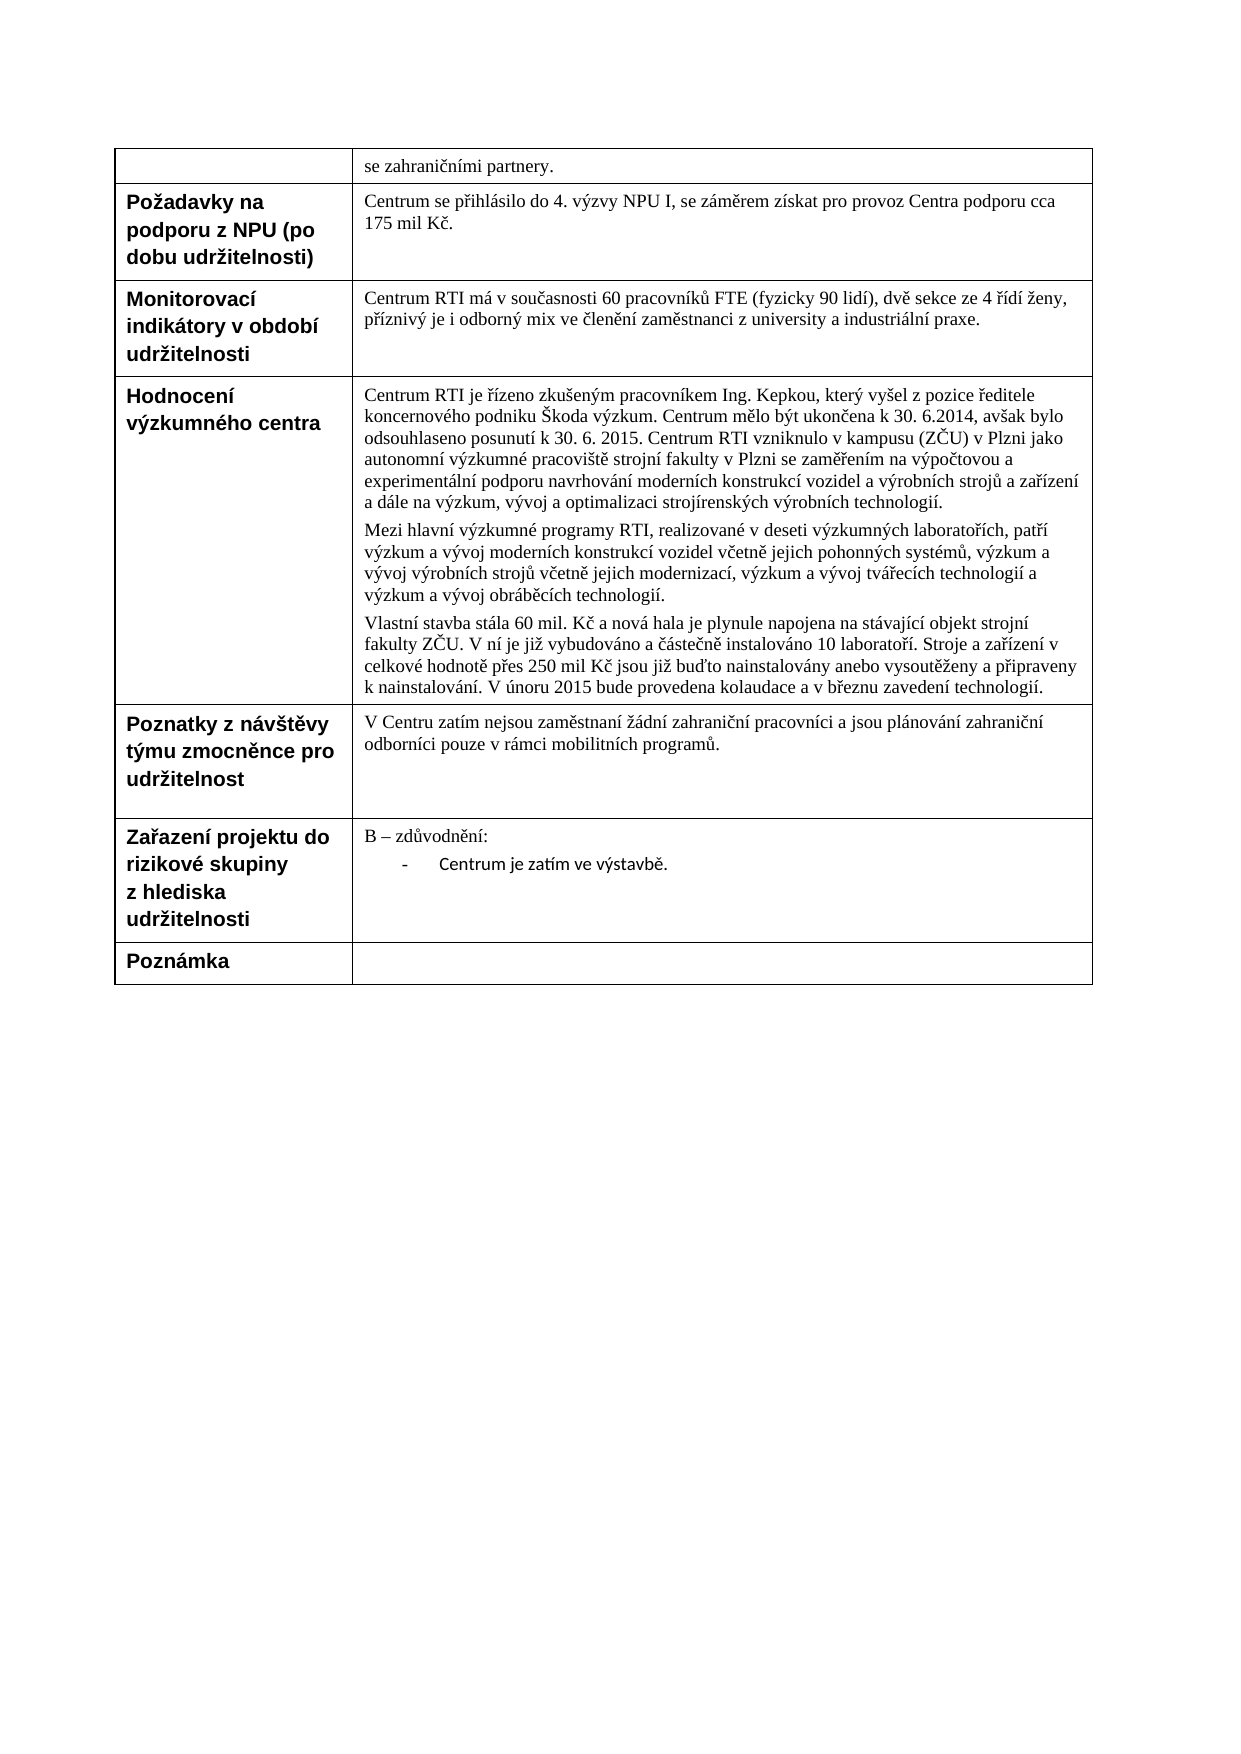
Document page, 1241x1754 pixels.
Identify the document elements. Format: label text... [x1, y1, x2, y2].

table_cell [116, 149, 352, 183]
table_cell Poznámka [116, 943, 352, 983]
table_cell Hodnocení výzkumného centra [116, 377, 352, 704]
table_cell Centrum se přihlásilo do 4. výzvy NPU I, se záměrem získat pro provoz Centra podporu cca 175 mil Kč. [353, 184, 1092, 279]
table_cell [353, 943, 1092, 983]
table_cell Zařazení projektu do rizikové skupiny z hlediska udržitelnosti [116, 819, 352, 942]
table_cell Monitorovací indikátory v období udržitelnosti [116, 281, 352, 376]
table_cell Centrum RTI má v současnosti 60 pracovníků FTE (fyzicky 90 lidí), dvě sekce ze 4 řídí ženy, příznivý je i odborný mix ve členění zaměstnanci z university a industriální praxe. [353, 281, 1092, 376]
table_cell V Centru zatím nejsou zaměstnaní žádní zahraniční pracovníci a jsou plánování zahraniční odborníci pouze v rámci mobilitních programů. [353, 705, 1092, 817]
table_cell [353, 149, 1092, 183]
table_cell Požadavky na podporu z NPU (po dobu udržitelnosti) [116, 184, 352, 279]
table_cell Centrum RTI je řízeno zkušeným pracovníkem Ing. Kepkou, který vyšel z pozice ředitele koncernového podniku Škoda výzkum. Centrum mělo být ukončena k 30. 6.2014, avšak bylo odsouhlaseno posunutí k 30. 6. 2015. Centrum RTI vzniknulo v kampusu (ZČU) v Plzni jako autonomní výzkumné pracoviště strojní fakulty v Plzni se zaměřením na výpočtovou a experimentální podporu navrhování moderních konstrukcí vozidel a výrobních strojů a zařízení a dále na výzkum, vývoj a optimalizaci strojírenských výrobních technologií. Mezi hlavní výzkumné programy RTI, realizované v deseti výzkumných laboratořích, patří výzkum a vývoj moderních konstrukcí vozidel včetně jejich pohonných systémů, výzkum a vývoj výrobních strojů včetně jejich modernizací, výzkum a vývoj tvářecích technologií a výzkum a vývoj obráběcích technologií. Vlastní stavba stála 60 mil. Kč a nová hala je plynule napojena na stávající objekt strojní fakulty ZČU. V ní je již vybudováno a částečně instalováno 10 laboratoří. Stroje a zařízení v celkové hodnotě přes 250 mil Kč jsou již buďto nainstalovány anebo vysoutěženy a připraveny k nainstalování. V únoru 2015 bude provedena kolaudace a v březnu zavedení technologií. [353, 377, 1092, 704]
table_cell B – zdůvodnění: Centrum je zatím ve výstavbě. [353, 819, 1092, 942]
table_cell Poznatky z návštěvy týmu zmocněnce pro udržitelnost [116, 705, 352, 817]
